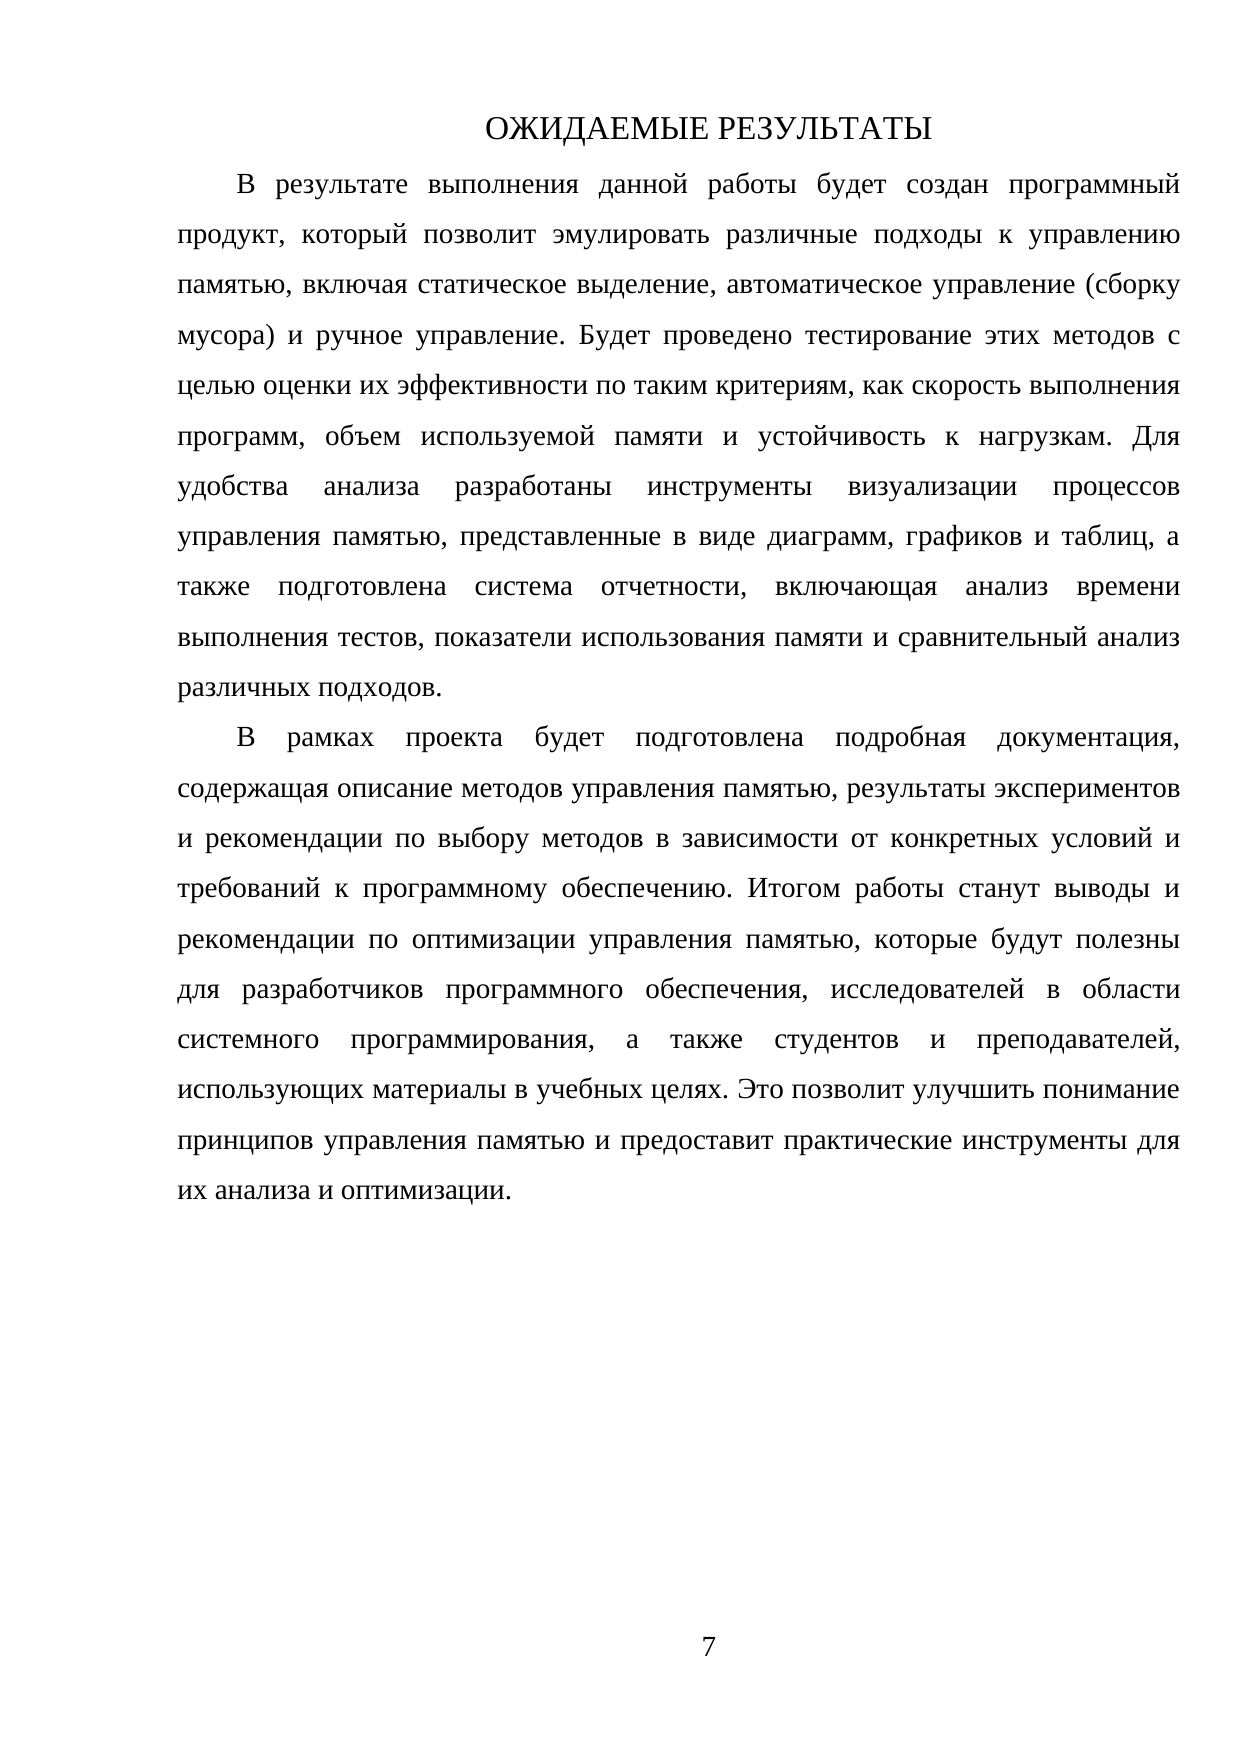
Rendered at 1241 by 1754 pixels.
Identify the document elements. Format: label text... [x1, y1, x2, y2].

text В рамках проекта будет подготовлена подробная документация, содержащая описание методов управления памятью, результаты экспериментов и рекомендации по выбору методов в зависимости от конкретных условий и требований к программному обеспечению. Итогом работы станут выводы и рекомендации по оптимизации управления памятью, которые будут полезны для разработчиков программного обеспечения, исследователей в области системного программирования, а также студентов и преподавателей, использующих материалы в учебных целях. Это позволит улучшить понимание принципов управления памятью и предоставит практические инструменты для их анализа и оптимизации. [177, 719, 1181, 1206]
subtitle ОЖИДАЕМЫЕ РЕЗУЛЬТАТЫ [177, 108, 1181, 147]
text В результате выполнения данной работы будет создан программный продукт, который позволит эмулировать различные подходы к управлению памятью, включая статическое выделение, автоматическое управление (сборку мусора) и ручное управление. Будет проведено тестирование этих методов с целью оценки их эффективности по таким критериям, как скорость выполнения программ, объем используемой памяти и устойчивость к нагрузкам. Для удобства анализа разработаны инструменты визуализации процессов управления памятью, представленные в виде диаграмм, графиков и таблиц, а также подготовлена система отчетности, включающая анализ времени выполнения тестов, показатели использования памяти и сравнительный анализ различных подходов. [177, 166, 1181, 703]
